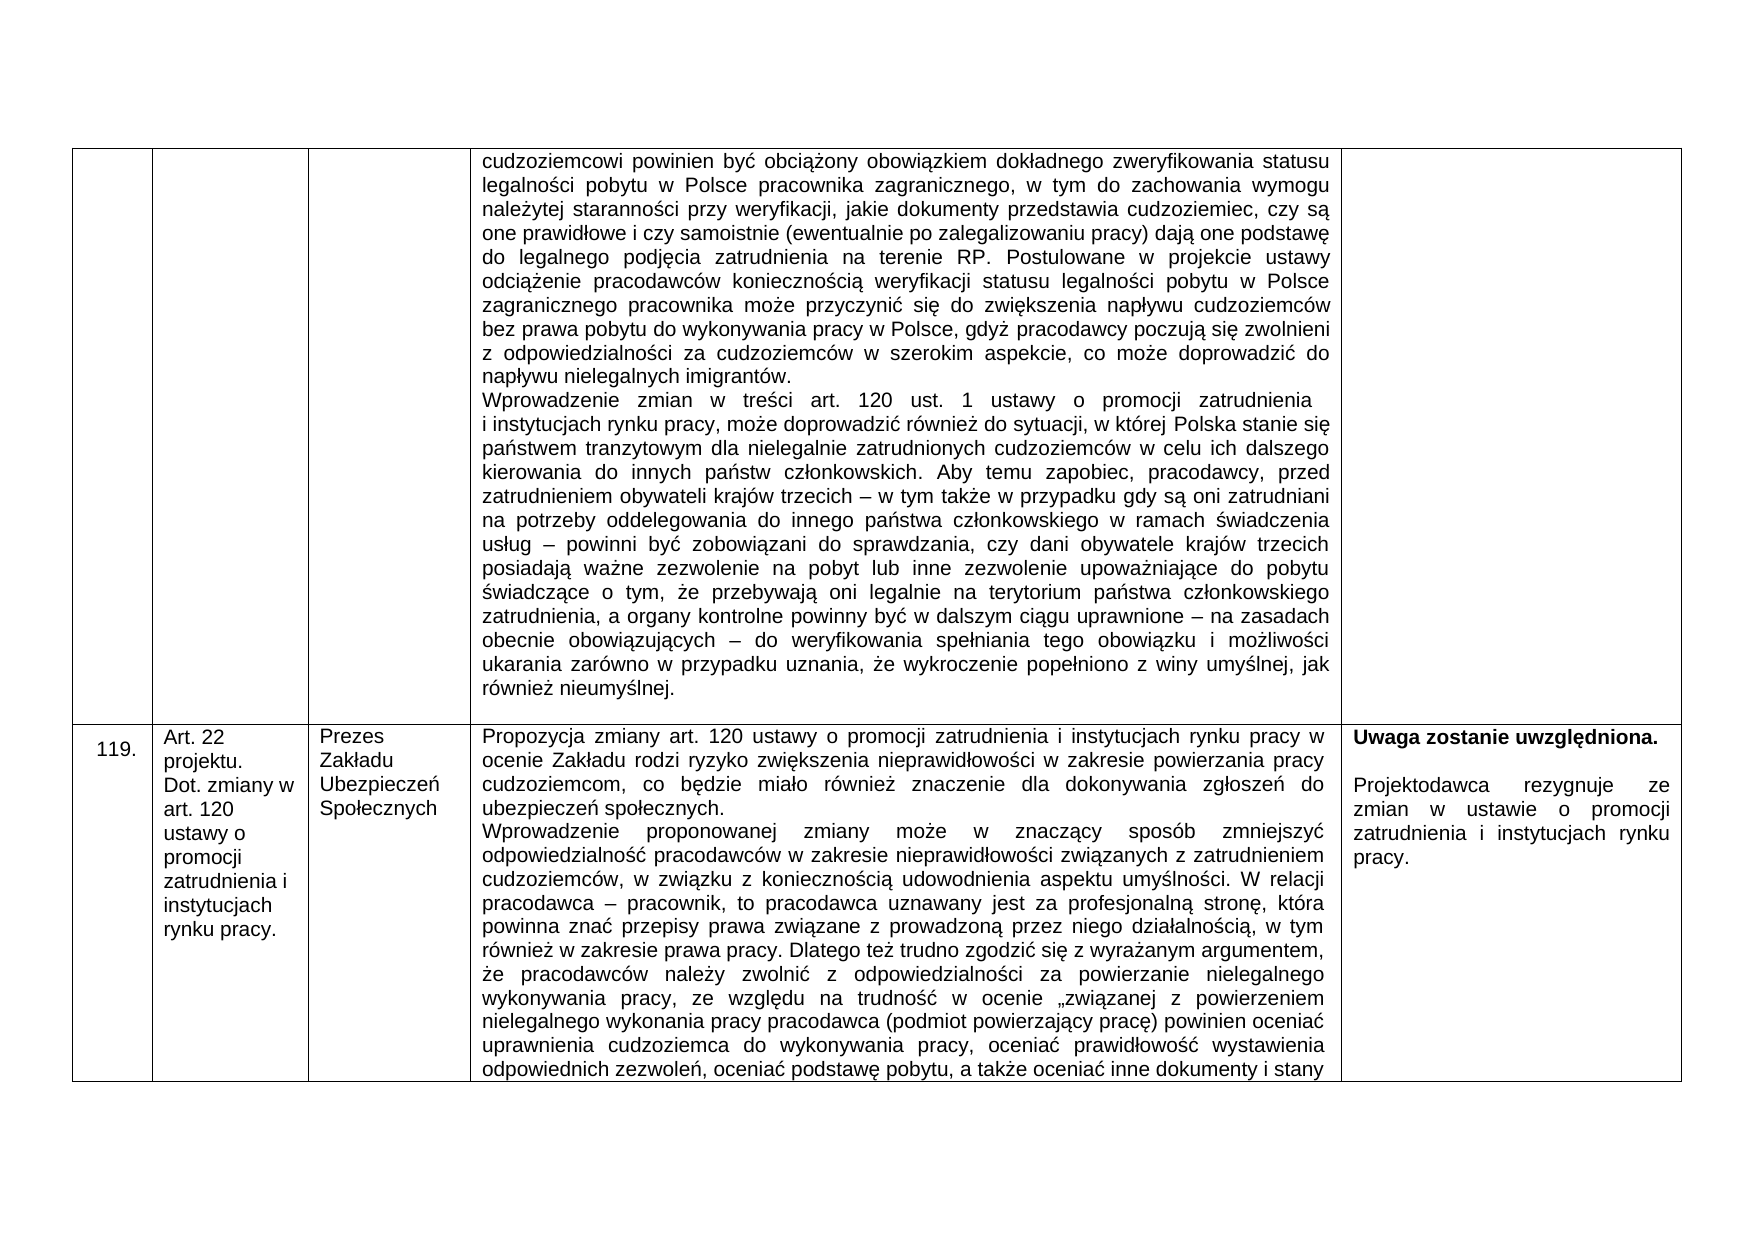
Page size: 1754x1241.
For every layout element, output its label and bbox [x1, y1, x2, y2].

table_cell [471, 725, 1341, 1081]
table_cell [153, 725, 308, 1081]
table_cell [73, 725, 152, 1081]
table_cell [153, 149, 308, 724]
table_cell [73, 149, 152, 724]
table_cell [309, 725, 470, 1081]
table_cell [471, 149, 1341, 724]
table_cell [309, 149, 470, 724]
table_cell [1342, 725, 1681, 1081]
table_cell [1342, 149, 1681, 724]
